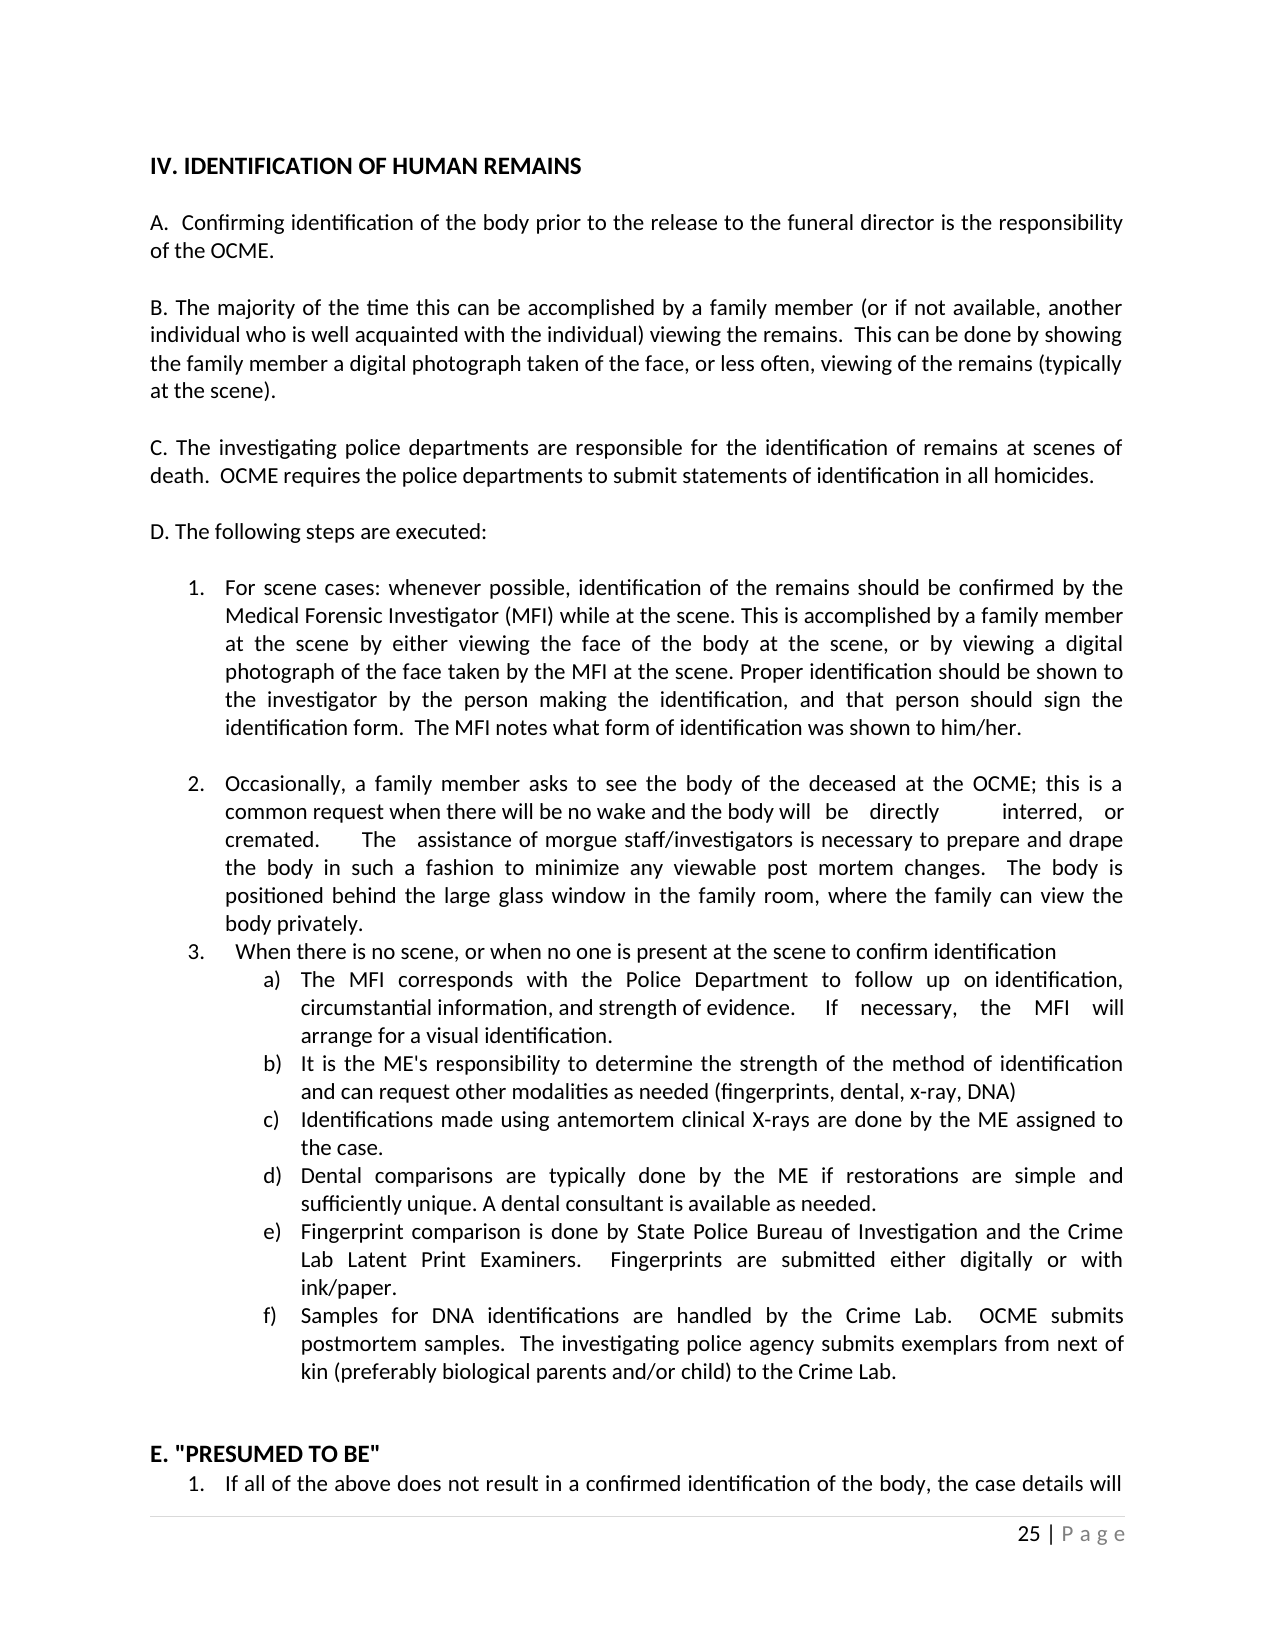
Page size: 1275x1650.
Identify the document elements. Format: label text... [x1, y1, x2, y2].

list When there is no scene, or when no one is present at the scene to confirm identification [187, 937, 1125, 965]
text D. The following steps are executed: [150, 517, 1125, 545]
text C. The investigating police departments are responsible for the identification of remains at scenes of death. OCME requires the police departments to submit statements of identification in all homicides. [150, 433, 1125, 489]
text IV. IDENTIFICATION OF HUMAN REMAINS [150, 150, 1125, 181]
text B. The majority of the time this can be accomplished by a family member (or if not available, another individual who is well acquainted with the individual) viewing the remains. This can be done by showing the family member a digital photograph taken of the face, or less often, viewing of the remains (typically at the scene). [150, 293, 1125, 405]
text A. Confirming identification of the body prior to the release to the funeral director is the responsibility of the OCME. [150, 208, 1125, 264]
text E. "PRESUMED TO BE" [150, 1438, 1125, 1469]
list It is the ME's responsibility to determine the strength of the method of identification and can request other modalities as needed (fingerprints, dental, x-ray, DNA) [263, 1049, 1125, 1105]
list For scene cases: whenever possible, identification of the remains should be confirmed by the Medical Forensic Investigator (MFI) while at the scene. This is accomplished by a family member at the scene by either viewing the face of the body at the scene, or by viewing a digital photograph of the face taken by the MFI at the scene. Proper identification should be shown to the investigator by the person making the identification, and that person should sign the identification form. The MFI notes what form of identification was shown to him/her. [187, 573, 1125, 741]
list Identifications made using antemortem clinical X-rays are done by the ME assigned to the case. [263, 1105, 1125, 1161]
list Samples for DNA identifications are handled by the Crime Lab. OCME submits postmortem samples. The investigating police agency submits exemplars from next of kin (preferably biological parents and/or child) to the Crime Lab. [263, 1301, 1125, 1385]
list The MFI corresponds with the Police Department to follow up on identification, circumstantial information, and strength of evidence. If necessary, the MFI will arrange for a visual identification. [263, 965, 1125, 1049]
list Dental comparisons are typically done by the ME if restorations are simple and sufficiently unique. A dental consultant is available as needed. [263, 1161, 1125, 1217]
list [187, 1469, 1125, 1497]
list Fingerprint comparison is done by State Police Bureau of Investigation and the Crime Lab Latent Print Examiners. Fingerprints are submitted either digitally or with ink/paper. [263, 1217, 1125, 1301]
list Occasionally, a family member asks to see the body of the deceased at the OCME; this is a common request when there will be no wake and the body will be directly interred, or cremated. The assistance of morgue staff/investigators is necessary to prepare and drape the body in such a fashion to minimize any viewable post mortem changes. The body is positioned behind the large glass window in the family room, where the family can view the body privately. [187, 769, 1125, 937]
